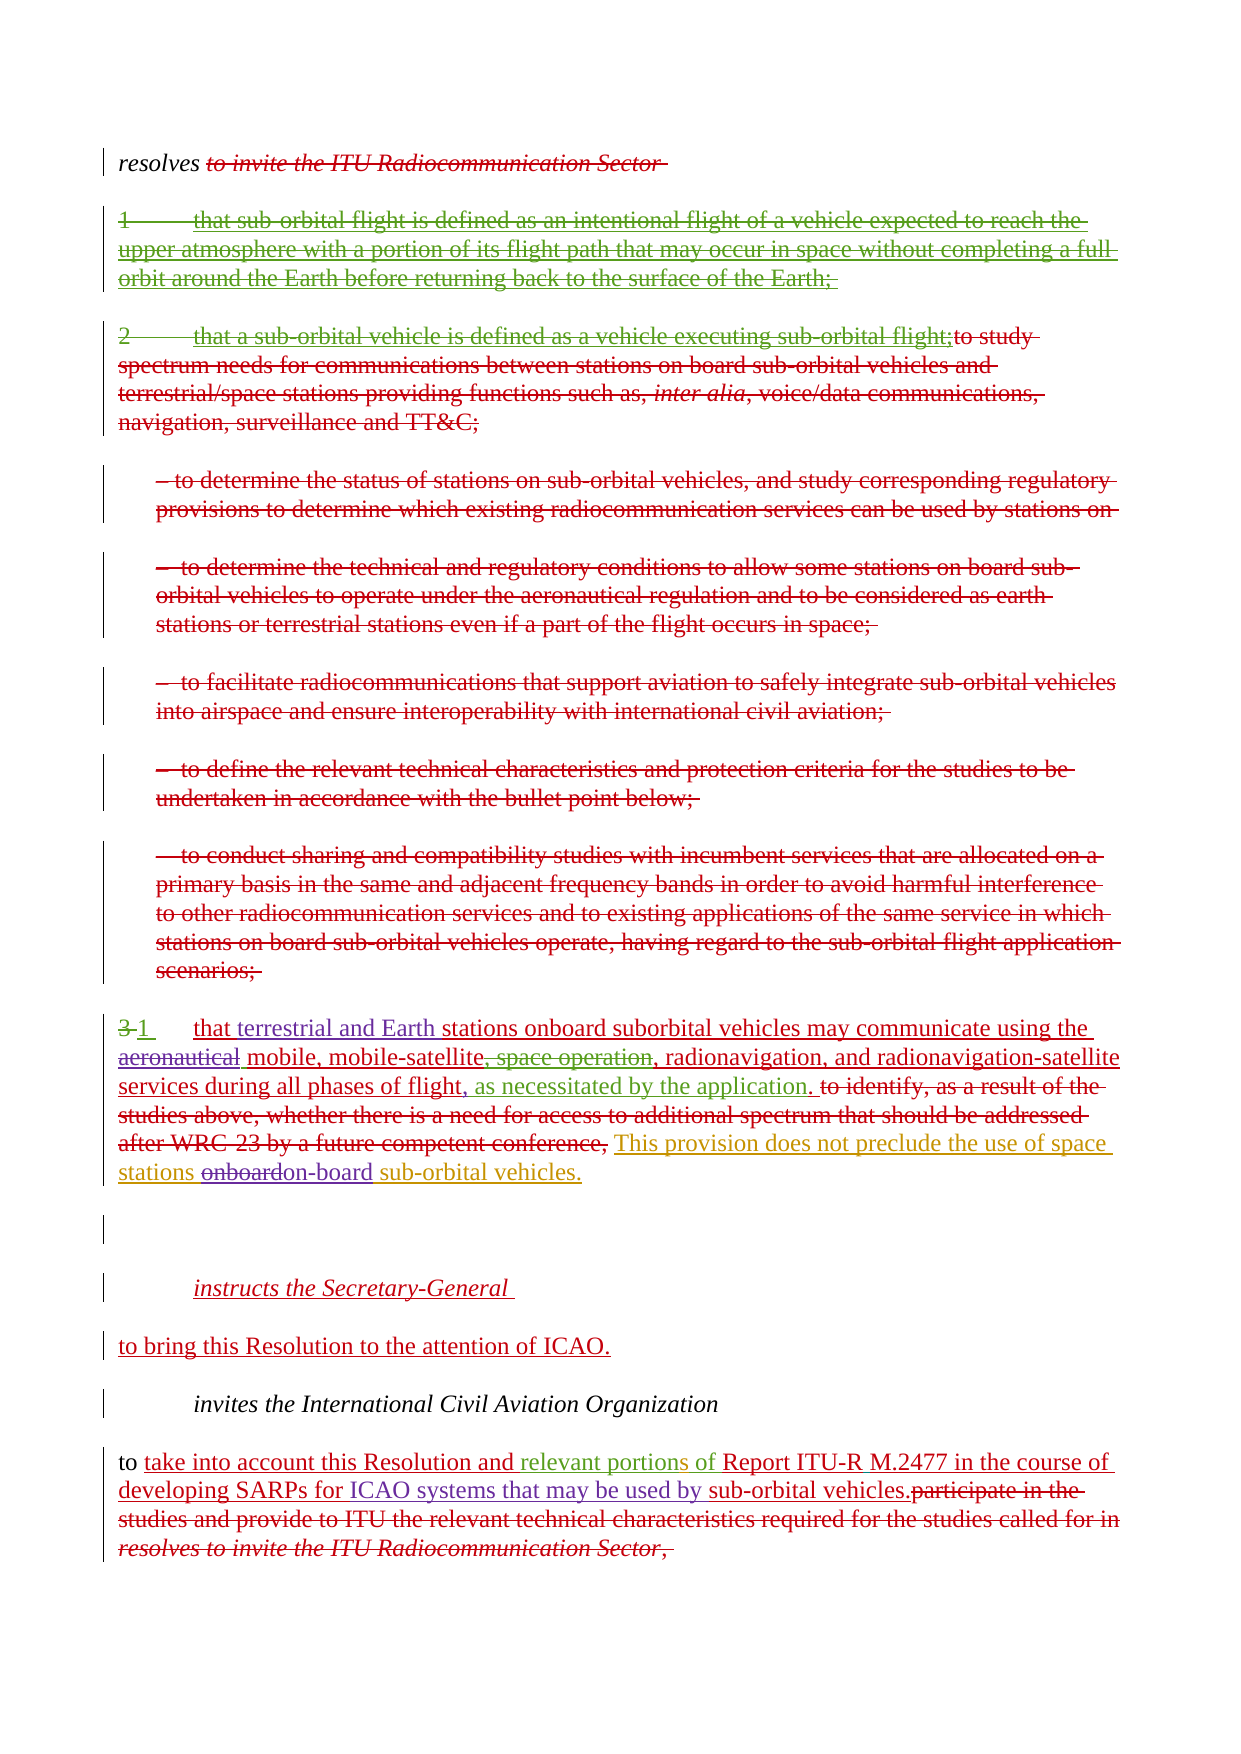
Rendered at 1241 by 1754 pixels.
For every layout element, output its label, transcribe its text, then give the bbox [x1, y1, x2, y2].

text to [118, 1447, 1122, 1562]
text resolves [118, 148, 1122, 176]
text invites the International Civil Aviation Organization [118, 1389, 1122, 1418]
